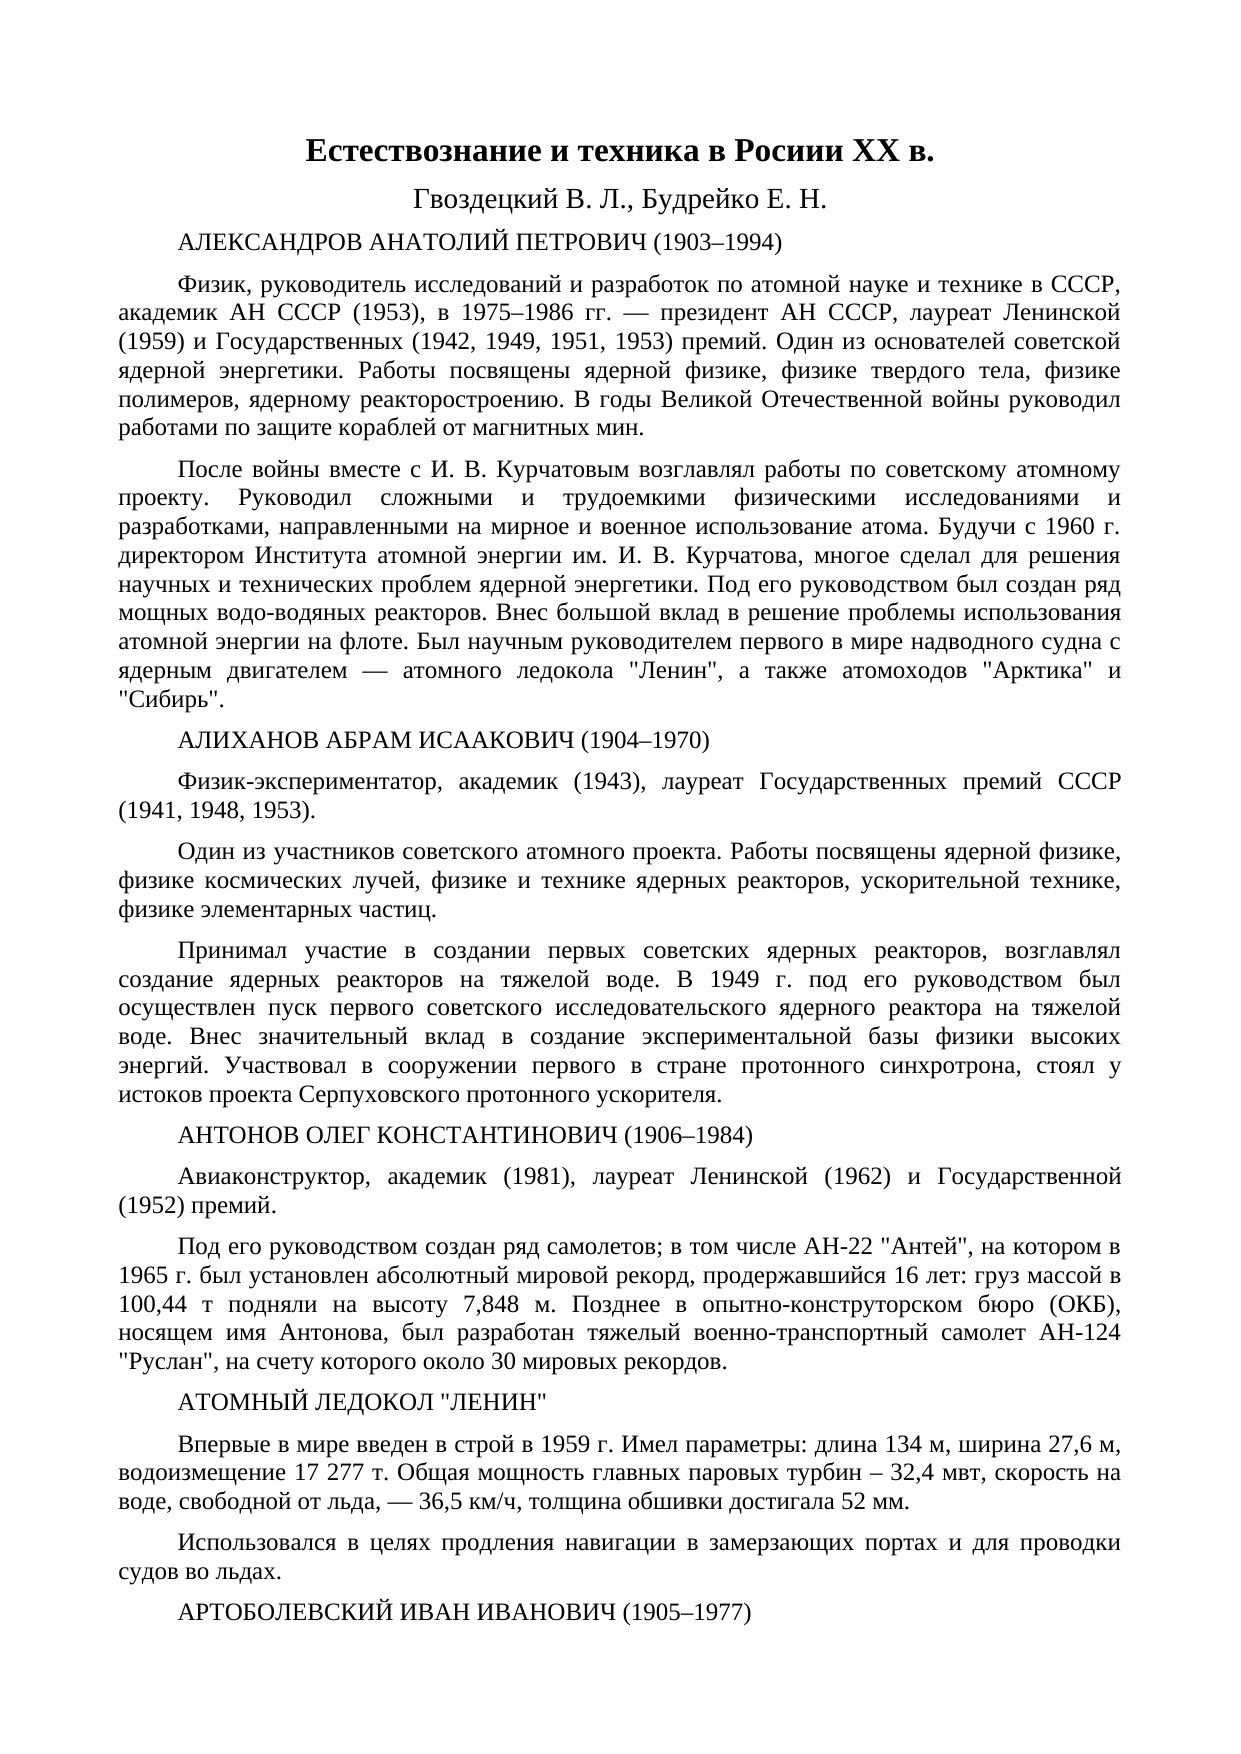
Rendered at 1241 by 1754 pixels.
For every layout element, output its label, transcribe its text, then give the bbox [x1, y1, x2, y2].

text Гвоздецкий В. Л., Будрейко Е. Н. [118, 181, 1122, 215]
text Использовался в целях продления навигации в замерзающих портах и для проводки судов во льдах. [118, 1527, 1122, 1585]
text Физик-экспериментатор, академик (1943), лауреат Государственных премий СССР (1941, 1948, 1953). [118, 766, 1122, 824]
text Впервые в мире введен в строй в 1959 г. Имел параметры: длина 134 м, ширина 27,6 м, водоизмещение 17 277 т. Общая мощность главных паровых турбин – 32,4 мвт, скорость на воде, свободной от льда, — 36,5 км/ч, толщина обшивки достигала 52 мм. [118, 1429, 1122, 1515]
text Естествознание и техника в Росиии XX в. [118, 131, 1122, 169]
text АТОМНЫЙ ЛЕДОКОЛ "ЛЕНИН" [118, 1387, 1122, 1416]
text После войны вместе с И. В. Курчатовым возглавлял работы по советскому атомному проекту. Руководил сложными и трудоемкими физическими исследованиями и разработками, направленными на мирное и военное использование атома. Будучи с 1960 г. директором Института атомной энергии им. И. В. Курчатова, многое сделал для решения научных и технических проблем ядерной энергетики. Под его руководством был создан ряд мощных водо-водяных реакторов. Внес большой вклад в решение проблемы использования атомной энергии на флоте. Был научным руководителем первого в мире надводного судна с ядерным двигателем — атомного ледокола "Ленин", а также атомоходов "Арктика" и "Сибирь". [118, 454, 1122, 712]
text АЛЕКСАНДРОВ АНАТОЛИЙ ПЕТРОВИЧ (1903–1994) [118, 227, 1122, 256]
text Физик, руководитель исследований и разработок по атомной науке и технике в СССР, академик АН СССР (1953), в 1975–1986 гг. — президент АН СССР, лауреат Ленинской (1959) и Государственных (1942, 1949, 1951, 1953) премий. Один из основателей советской ядерной энергетики. Работы посвящены ядерной физике, физике твердого тела, физике полимеров, ядерному реакторостроению. В годы Великой Отечественной войны руководил работами по защите кораблей от магнитных мин. [118, 269, 1122, 441]
text АРТОБОЛЕВСКИЙ ИВАН ИВАНОВИЧ (1905–1977) [118, 1597, 1122, 1626]
text Под его руководством создан ряд самолетов; в том числе АН-22 "Антей", на котором в 1965 г. был установлен абсолютный мировой рекорд, продержавшийся 16 лет: груз массой в 100,44 т подняли на высоту 7,848 м. Позднее в опытно-конструторском бюро (ОКБ), носящем имя Антонова, был разработан тяжелый военно-транспортный самолет АН-124 "Руслан", на счету которого около 30 мировых рекордов. [118, 1231, 1122, 1375]
text Один из участников советского атомного проекта. Работы посвящены ядерной физике, физике космических лучей, физике и технике ядерных реакторов, ускорительной технике, физике элементарных частиц. [118, 836, 1122, 922]
text АНТОНОВ ОЛЕГ КОНСТАНТИНОВИЧ (1906–1984) [118, 1120, 1122, 1149]
text АЛИХАНОВ АБРАМ ИСААКОВИЧ (1904–1970) [118, 725, 1122, 754]
text Авиаконструктор, академик (1981), лауреат Ленинской (1962) и Государственной (1952) премий. [118, 1161, 1122, 1219]
text Принимал участие в создании первых советских ядерных реакторов, возглавлял создание ядерных реакторов на тяжелой воде. В 1949 г. под его руководством был осуществлен пуск первого советского исследовательского ядерного реактора на тяжелой воде. Внес значительный вклад в создание экспериментальной базы физики высоких энергий. Участвовал в сооружении первого в стране протонного синхротрона, стоял у истоков проекта Серпуховского протонного ускорителя. [118, 935, 1122, 1107]
